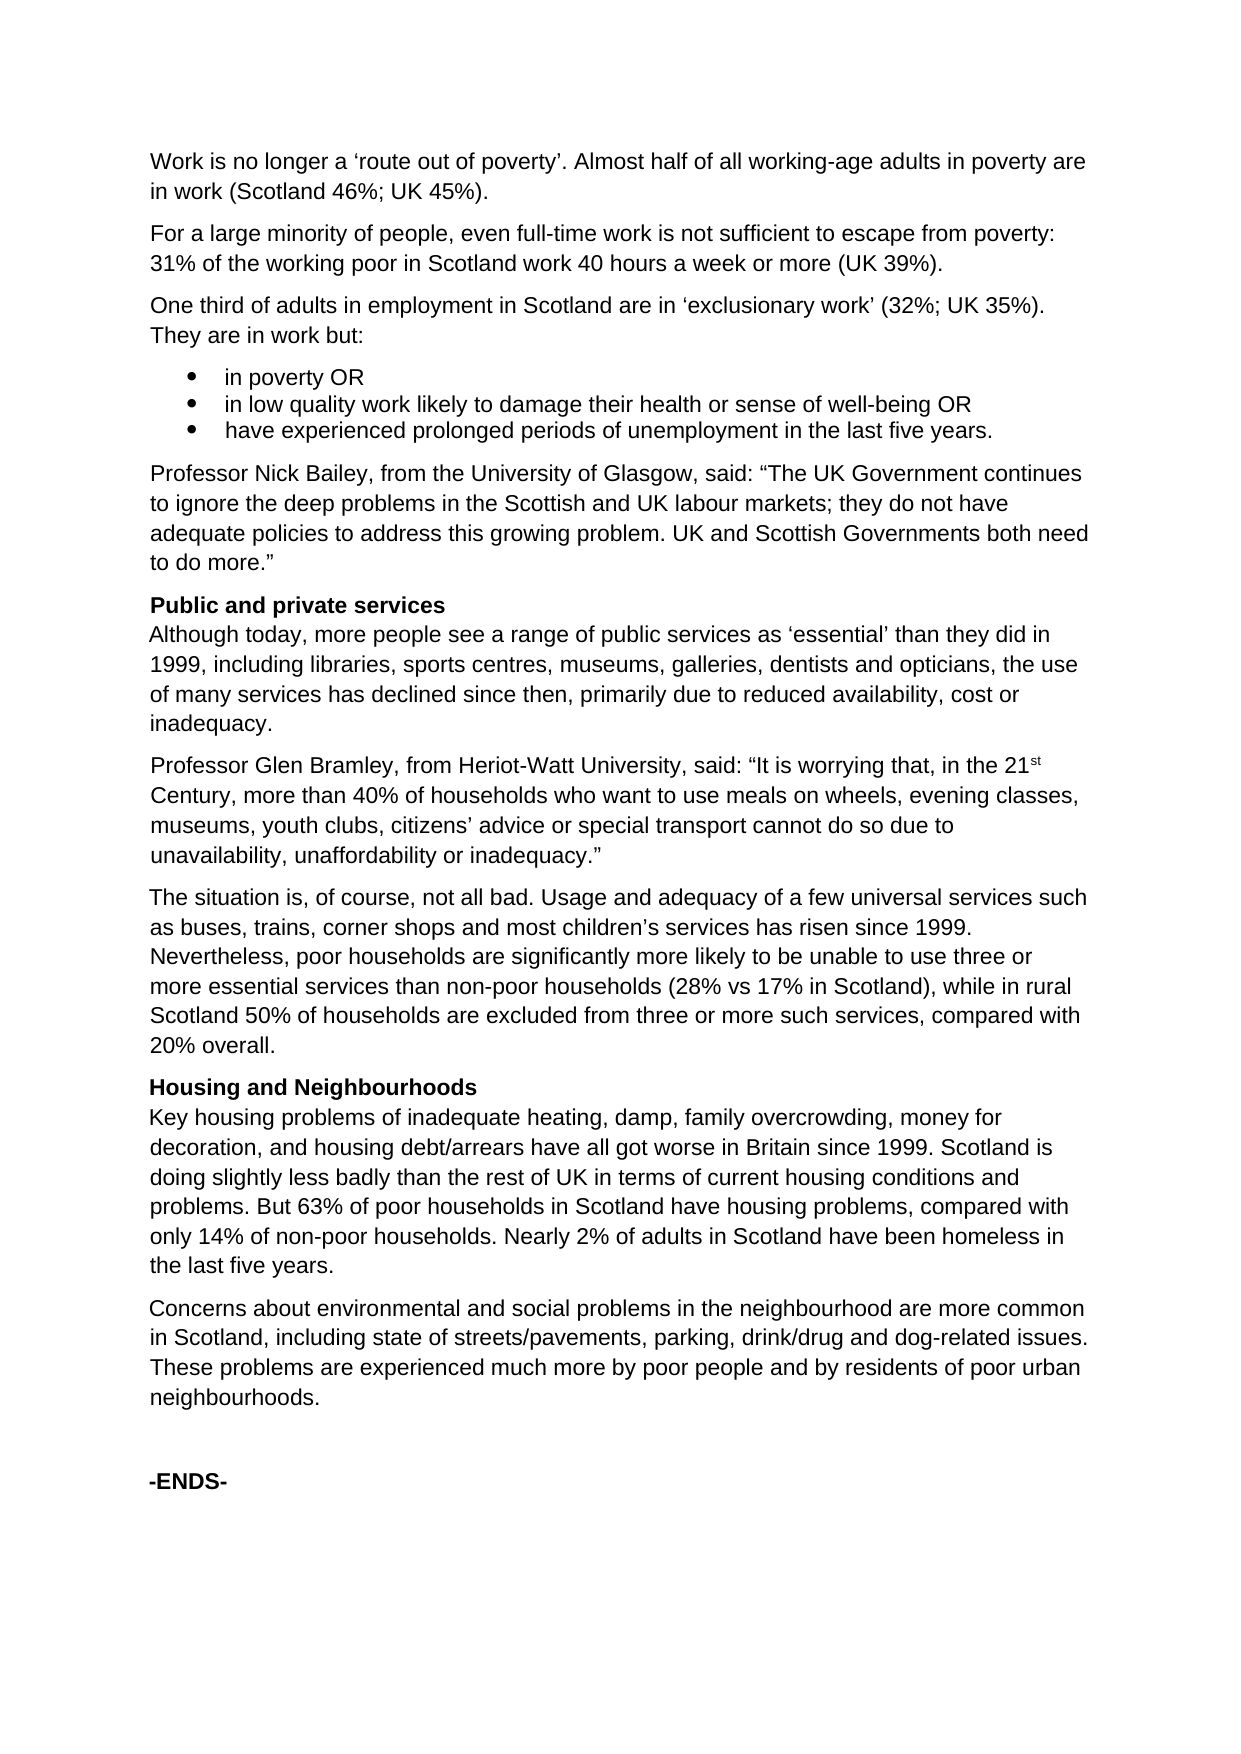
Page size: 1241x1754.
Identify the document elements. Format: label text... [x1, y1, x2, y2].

text One third of adults in employment in Scotland are in ‘exclusionary work’ (32%; UK 35%). They are in work but: [150, 292, 1090, 348]
text Although today, more people see a range of public services as ‘essential’ than they did in 1999, including libraries, sports centres, museums, galleries, dentists and opticians, the use of many services has declined since then, primarily due to reduced availability, cost or inadequacy. [148, 621, 1090, 737]
text For a large minority of people, even full-time work is not sufficient to escape from poverty: 31% of the working poor in Scotland work 40 hours a week or more (UK 39%). [150, 220, 1090, 276]
text Professor Nick Bailey, from the University of Glasgow, said: “The UK Government continues to ignore the deep problems in the Scottish and UK labour markets; they do not have adequate policies to address this growing problem. UK and Scottish Governments both need to do more.” [150, 460, 1090, 576]
list in poverty OR [187, 364, 1090, 391]
text Concerns about environmental and social problems in the neighbourhood are more common in Scotland, including state of streets/pavements, parking, drink/drug and dog-related issues. These problems are experienced much more by poor people and by residents of poor urban neighbourhoods. [148, 1295, 1090, 1410]
subtitle -ENDS- [148, 1468, 1090, 1494]
text Key housing problems of inadequate heating, damp, family overcrowding, money for decoration, and housing debt/arrears have all got worse in Britain since 1999. Scotland is doing slightly less badly than the rest of UK in terms of current housing conditions and problems. But 63% of poor households in Scotland have housing problems, compared with only 14% of non-poor households. Nearly 2% of adults in Scotland have been homeless in the last five years. [148, 1104, 1090, 1279]
text Housing and Neighbourhoods [149, 1074, 1090, 1101]
text The situation is, of course, not all bad. Usage and adequacy of a few universal services such as buses, trains, corner shops and most children’s services has risen since 1999. Nevertheless, poor households are significantly more likely to be unable to use three or more essential services than non-poor households (28% vs 17% in Scotland), while in rural Scotland 50% of households are excluded from three or more such services, compared with 20% overall. [148, 884, 1090, 1058]
text Professor Glen Bramley, from Heriot-Watt University, said: “It is worrying that, in the 21st Century, more than 40% of households who want to use meals on wheels, evening classes, museums, youth clubs, citizens’ advice or special transport cannot do so due to unavailability, unaffordability or inadequacy.” [150, 752, 1090, 868]
list have experienced prolonged periods of unemployment in the last five years. [187, 417, 1090, 444]
text Work is no longer a ‘route out of poverty’. Almost half of all working-age adults in poverty are in work (Scotland 46%; UK 45%). [150, 148, 1090, 204]
text Public and private services [150, 592, 1090, 618]
list in low quality work likely to damage their health or sense of well-being OR [187, 391, 1090, 417]
